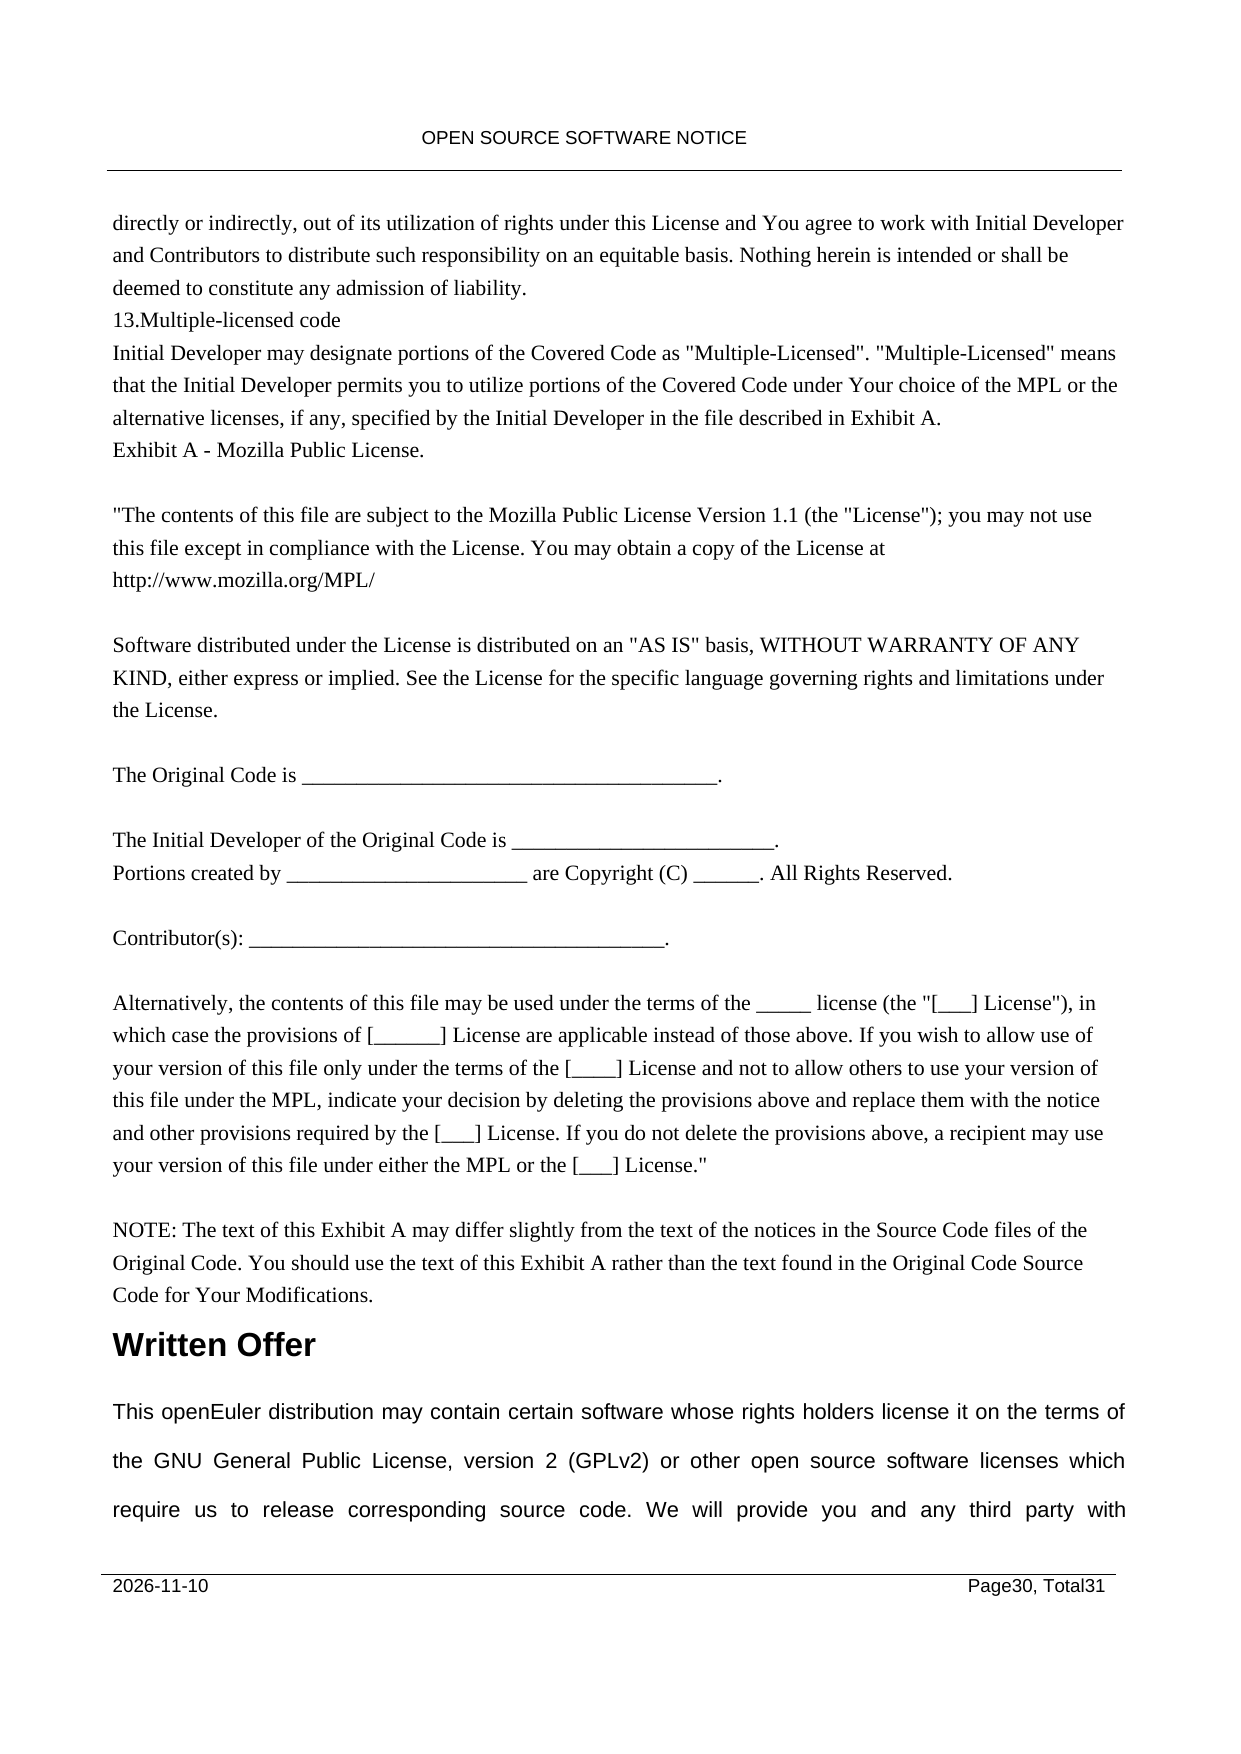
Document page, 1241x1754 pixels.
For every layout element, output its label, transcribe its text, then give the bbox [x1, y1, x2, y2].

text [112, 1396, 1128, 1526]
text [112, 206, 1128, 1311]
text Written Offer [112, 1311, 1128, 1376]
